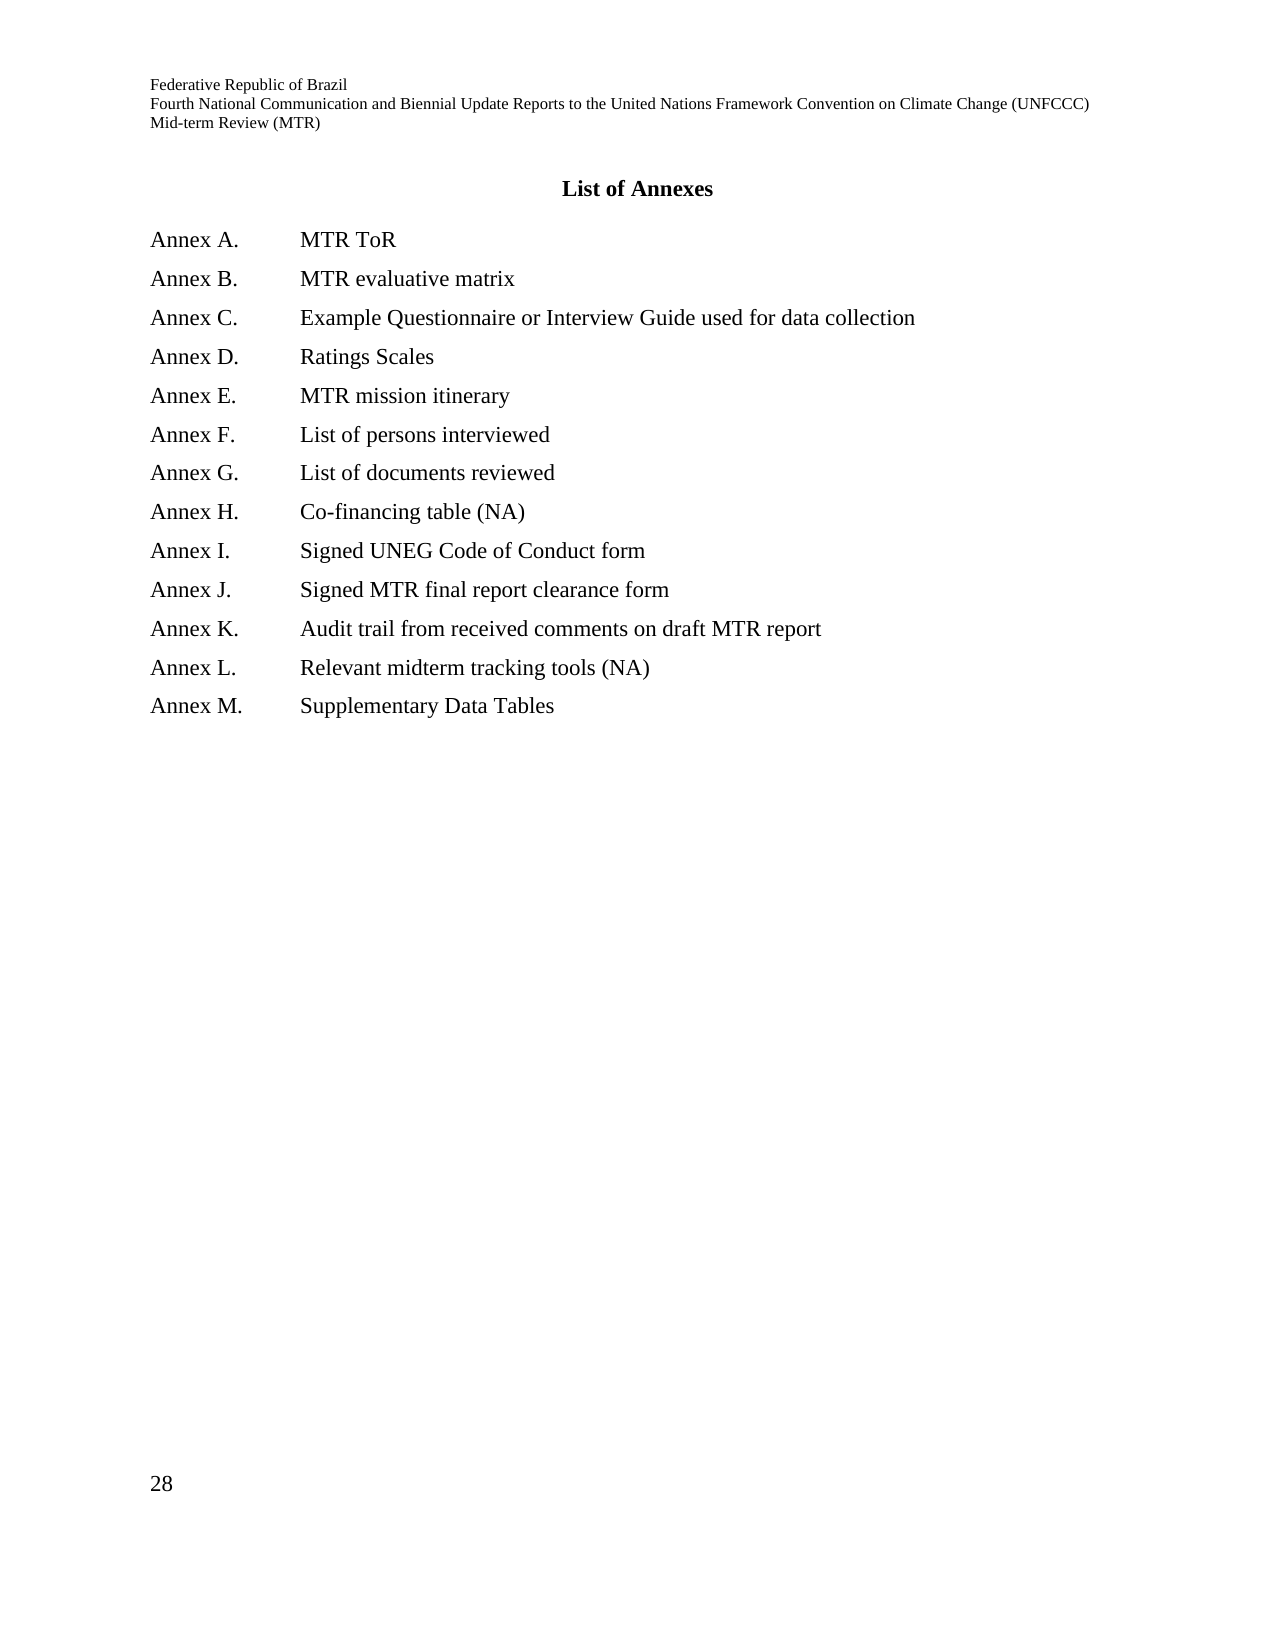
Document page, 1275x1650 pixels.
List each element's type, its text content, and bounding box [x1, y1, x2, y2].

text Annex E. MTR mission itinerary [150, 382, 1125, 408]
text Annex D. Ratings Scales [150, 343, 1125, 369]
text Annex J. Signed MTR final report clearance form [150, 576, 1125, 602]
text Annex M. Supplementary Data Tables [150, 693, 1125, 719]
text Annex G. List of documents reviewed [150, 459, 1125, 486]
text Annex H. Co-financing table (NA) [150, 498, 1125, 525]
text Annex B. MTR evaluative matrix [150, 265, 1125, 292]
text Annex A. MTR ToR [150, 226, 1125, 253]
text Annex K. Audit trail from received comments on draft MTR report [150, 615, 1125, 641]
text Annex L. Relevant midterm tracking tools (NA) [150, 654, 1125, 680]
subtitle List of Annexes [150, 175, 1125, 201]
text Annex C. Example Questionnaire or Interview Guide used for data collection [150, 304, 1125, 330]
text Annex F. List of persons interviewed [150, 421, 1125, 447]
text Annex I. Signed UNEG Code of Conduct form [150, 537, 1125, 563]
